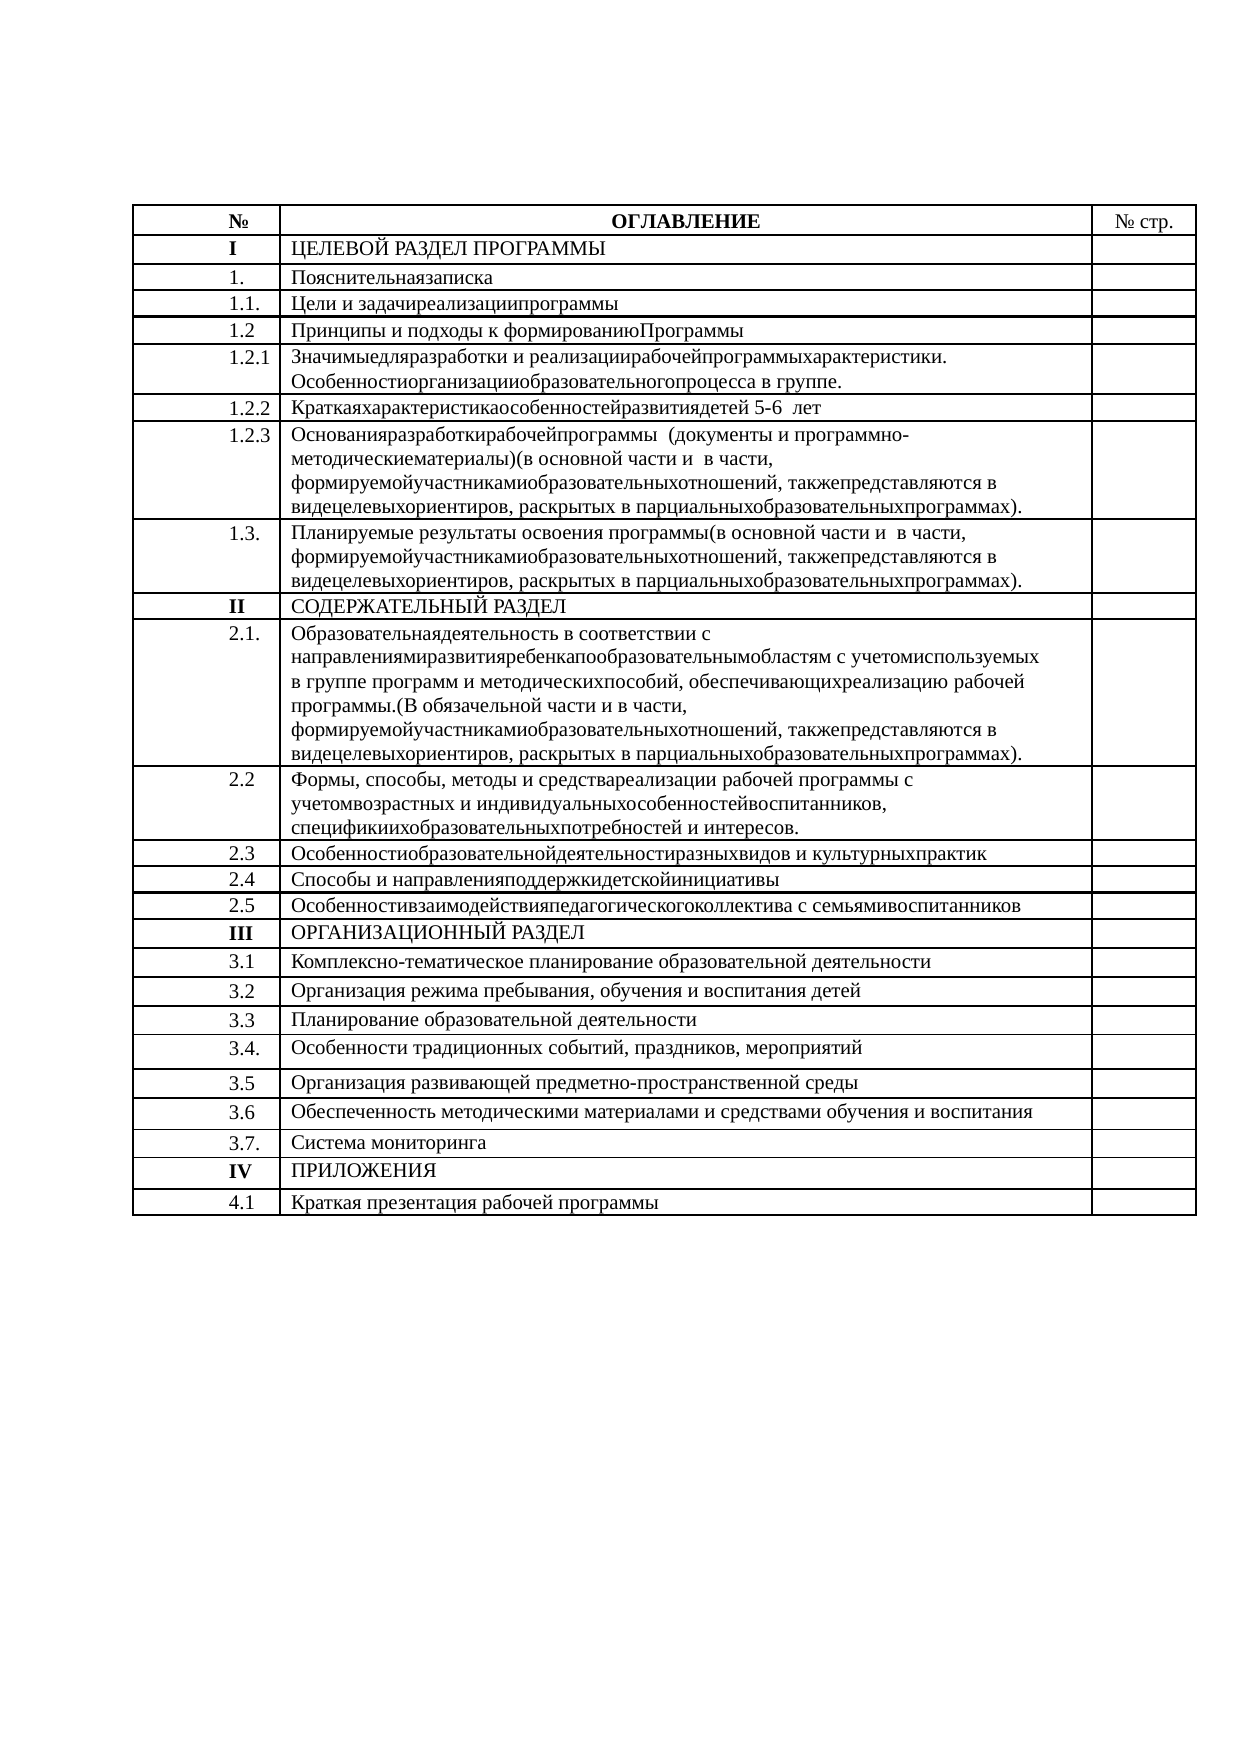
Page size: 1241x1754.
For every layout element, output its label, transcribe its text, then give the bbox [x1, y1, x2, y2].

table_cell [1093, 520, 1195, 592]
table_header № [134, 206, 279, 233]
table_cell [1093, 1190, 1195, 1214]
table_cell Способы и направленияподдержкидетскойинициативы [281, 867, 1091, 891]
table_cell Особенностиобразовательнойдеятельностиразныхвидов и культурныхпрактик [281, 841, 1091, 865]
table_cell Краткаяхарактеристикаособенностейразвитиядетей 5-6 лет [281, 395, 1091, 419]
table_cell [1093, 1130, 1195, 1157]
table_cell [1093, 949, 1195, 976]
table_cell 1.2.2 [134, 395, 279, 419]
table_cell [1093, 867, 1195, 891]
table_cell Система мониторинга [281, 1130, 1091, 1157]
table_cell [1093, 265, 1195, 289]
table_cell 3.7. [134, 1130, 279, 1157]
table_cell [1093, 1007, 1195, 1034]
table_cell ПРИЛОЖЕНИЯ [281, 1158, 1091, 1188]
table_cell [1093, 1099, 1195, 1129]
table_cell 3.6 [134, 1099, 279, 1129]
table_cell [1093, 594, 1195, 618]
table_cell [1093, 318, 1195, 342]
table_cell [1093, 841, 1195, 865]
table_cell [1093, 1070, 1195, 1097]
table_cell IV [134, 1158, 279, 1188]
table_cell Краткая презентация рабочей программы [281, 1190, 1091, 1214]
table_cell Организация режима пребывания, обучения и воспитания детей [281, 978, 1091, 1005]
table_cell Особенностивзаимодействияпедагогическогоколлектива с семьямивоспитанников [281, 894, 1091, 917]
table_cell ОРГАНИЗАЦИОННЫЙ РАЗДЕЛ [281, 920, 1091, 947]
table_cell Основанияразработкирабочейпрограммы (документы и программно-методическиематериалы)(в основной части и в части, формируемойучастникамиобразовательныхотношений, такжепредставляются в видецелевыхориентиров, раскрытых в парциальныхобразовательныхпрограммах). [281, 422, 1091, 518]
table_cell [1093, 236, 1195, 263]
table_cell Цели и задачиреализациипрограммы [281, 291, 1091, 315]
table_cell 1.3. [134, 520, 279, 592]
table_cell [1093, 291, 1195, 315]
table_header ОГЛАВЛЕНИЕ [281, 206, 1091, 233]
table_cell Обеспеченность методическими материалами и средствами обучения и воспитания [281, 1099, 1091, 1129]
table_cell Организация развивающей предметно-пространственной среды [281, 1070, 1091, 1097]
table_cell [1093, 894, 1195, 917]
table_cell 3.4. [134, 1035, 279, 1068]
table_cell Принципы и подходы к формированиюПрограммы [281, 318, 1091, 342]
table_cell [1093, 620, 1195, 765]
table_cell II [134, 594, 279, 618]
table_cell 2.4 [134, 867, 279, 891]
table_cell Значимыедляразработки и реализациирабочейпрограммыхарактеристики. Особенностиорганизацииобразовательногопроцесса в группе. [281, 345, 1091, 393]
table_cell [1093, 1158, 1195, 1188]
table_header № стр. [1093, 206, 1195, 233]
table_cell [1093, 395, 1195, 419]
table_cell [1093, 345, 1195, 393]
table_cell [1093, 1035, 1195, 1068]
table_cell 1.2.3 [134, 422, 279, 518]
table_cell Формы, способы, методы и средствареализации рабочей программы с учетомвозрастных и индивидуальныхособенностейвоспитанников, спецификиихобразовательныхпотребностей и интересов. [281, 767, 1091, 839]
table_cell 2.2 [134, 767, 279, 839]
table_cell Планирование образовательной деятельности [281, 1007, 1091, 1034]
table_cell [1093, 920, 1195, 947]
table_cell Образовательнаядеятельность в соответствии с направлениямиразвитияребенкапообразовательнымобластям с учетомиспользуемых в группе программ и методическихпособий, обеспечивающихреализацию рабочей программы.(В обязачельной части и в части, формируемойучастникамиобразовательныхотношений, такжепредставляются в видецелевыхориентиров, раскрытых в парциальныхобразовательныхпрограммах). [281, 620, 1091, 765]
table_cell Пояснительнаязаписка [281, 265, 1091, 289]
table_cell 2.5 [134, 894, 279, 917]
table_cell 1.2 [134, 318, 279, 342]
table_cell 4.1 [134, 1190, 279, 1214]
table_cell 1. [134, 265, 279, 289]
table_cell 2.3 [134, 841, 279, 865]
table_cell I [134, 236, 279, 263]
table_cell Особенности традиционных событий, праздников, мероприятий [281, 1035, 1091, 1068]
table_cell СОДЕРЖАТЕЛЬНЫЙ РАЗДЕЛ [281, 594, 1091, 618]
table_cell III [134, 920, 279, 947]
table_cell Планируемые результаты освоения программы(в основной части и в части, формируемойучастникамиобразовательныхотношений, такжепредставляются в видецелевыхориентиров, раскрытых в парциальныхобразовательныхпрограммах). [281, 520, 1091, 592]
table_cell 3.2 [134, 978, 279, 1005]
table_cell 3.3 [134, 1007, 279, 1034]
table_cell [1093, 978, 1195, 1005]
table_cell ЦЕЛЕВОЙ РАЗДЕЛ ПРОГРАММЫ [281, 236, 1091, 263]
table_cell [1093, 767, 1195, 839]
table_cell 2.1. [134, 620, 279, 765]
table_cell Комплексно-тематическое планирование образовательной деятельности [281, 949, 1091, 976]
table_cell 3.1 [134, 949, 279, 976]
table_cell 1.1. [134, 291, 279, 315]
table_cell [1093, 422, 1195, 518]
table_cell 1.2.1 [134, 345, 279, 393]
table_cell 3.5 [134, 1070, 279, 1097]
